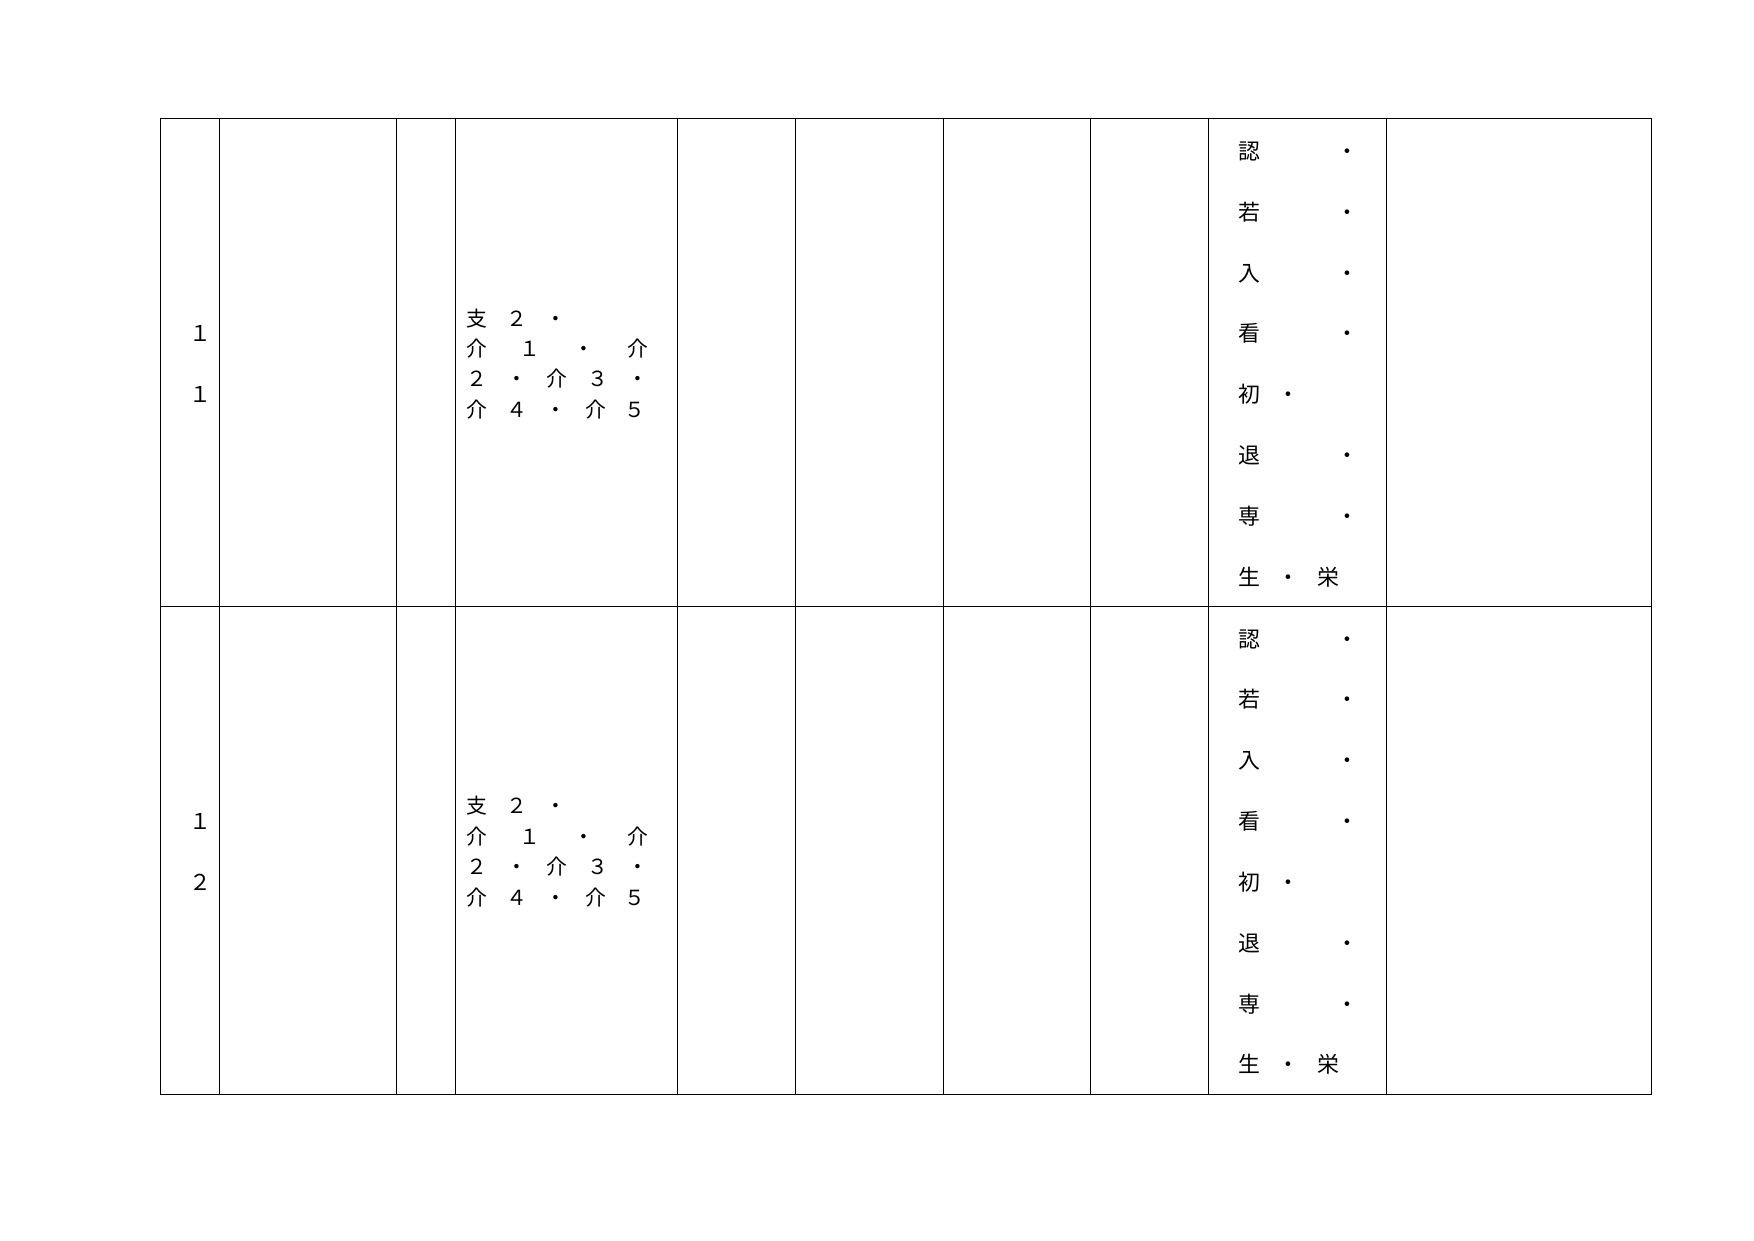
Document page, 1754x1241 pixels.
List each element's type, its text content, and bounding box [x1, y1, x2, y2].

table_cell [796, 119, 943, 606]
table_cell 支２・ 介１・介２・介３・介４・介５ [456, 119, 677, 606]
table_cell [796, 607, 943, 1094]
table_cell [1091, 119, 1208, 606]
table_cell １１ [161, 119, 219, 606]
table_cell 支２・ 介１・介２・介３・介４・介５ [456, 607, 677, 1094]
table_cell [1387, 607, 1651, 1094]
table_cell [944, 607, 1090, 1094]
table_cell １２ [161, 607, 219, 1094]
table_cell [944, 119, 1090, 606]
table_cell [397, 119, 455, 606]
table_cell [397, 607, 455, 1094]
table_cell [1091, 607, 1208, 1094]
table_cell 認・若・入・看・初・ 退・専・生・栄 [1209, 119, 1386, 606]
table_cell [220, 607, 396, 1094]
table_cell [678, 607, 795, 1094]
table_cell [220, 119, 396, 606]
table_cell [1387, 119, 1651, 606]
table_cell 認・若・入・看・初・ 退・専・生・栄 [1209, 607, 1386, 1094]
table_cell [678, 119, 795, 606]
